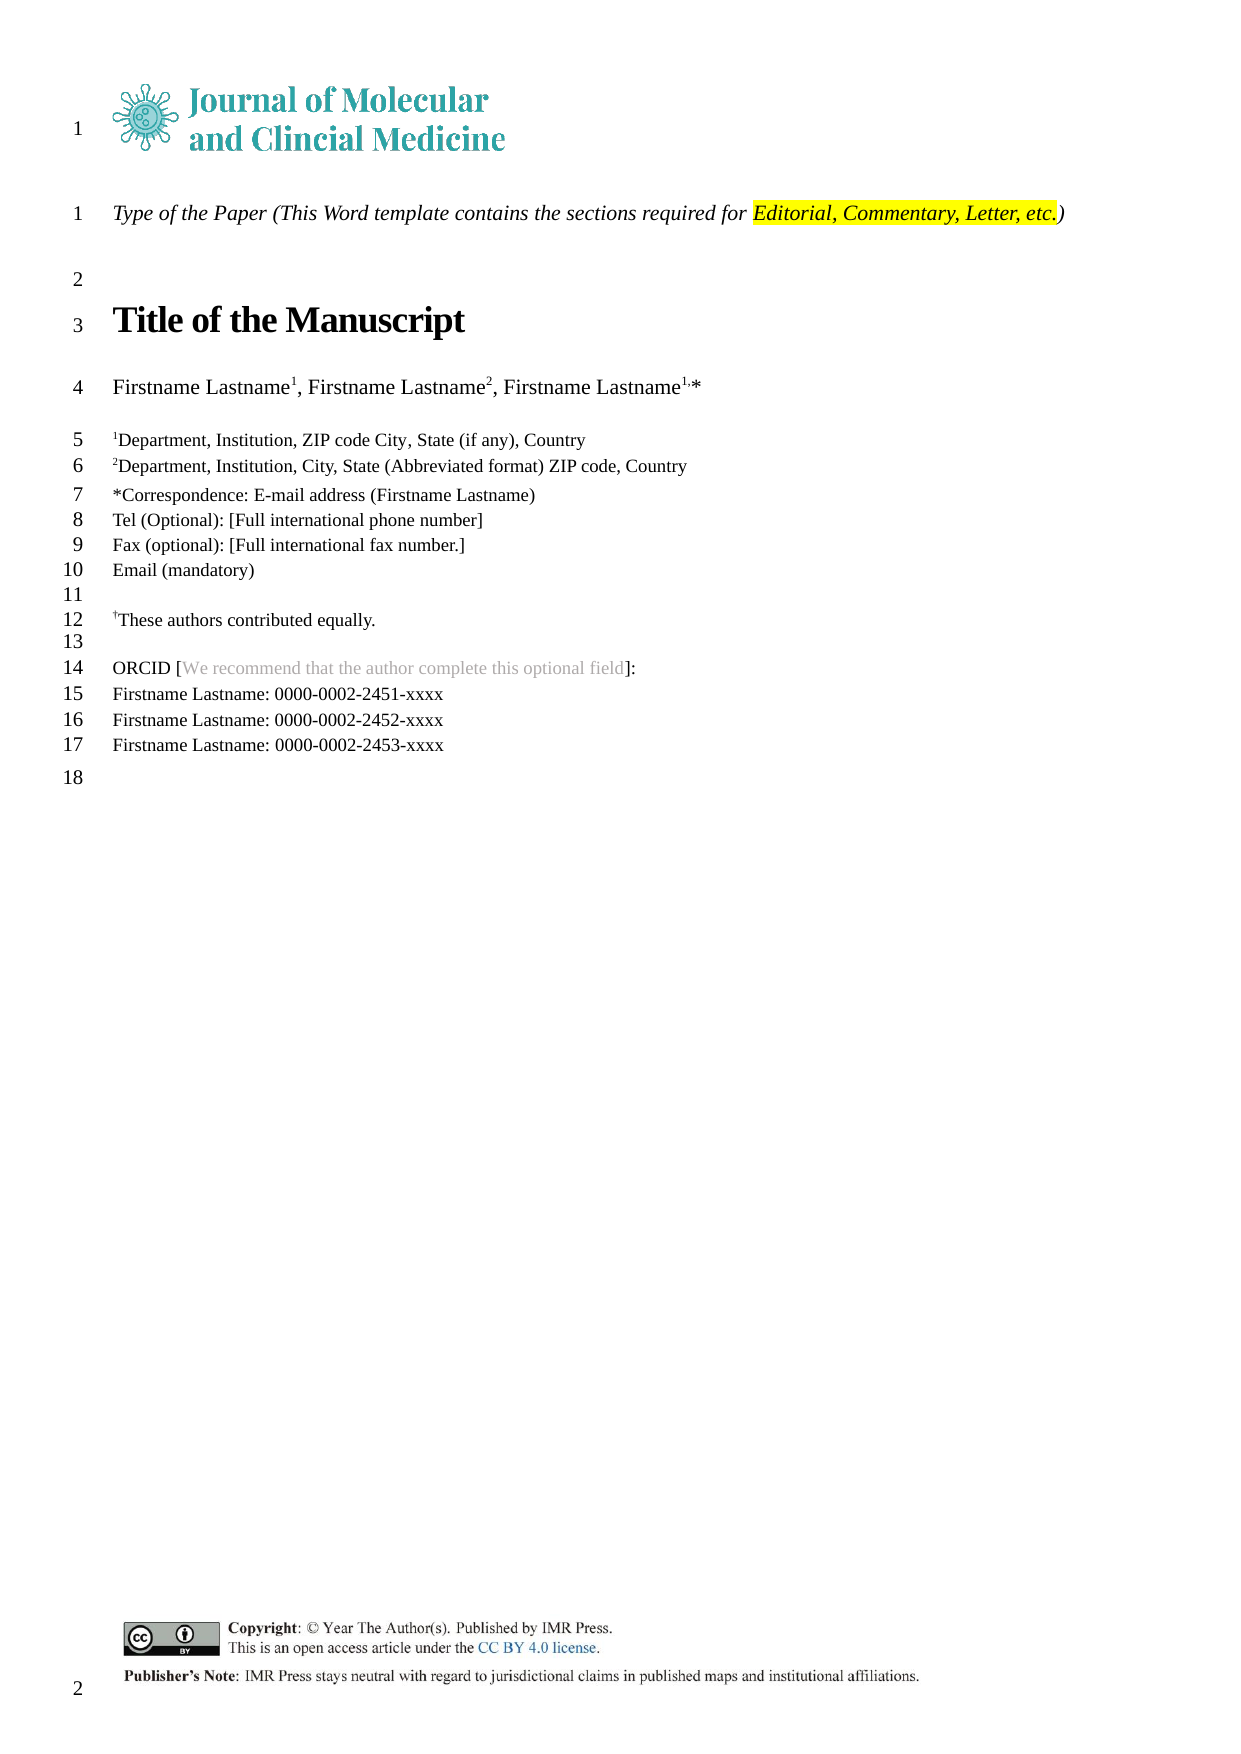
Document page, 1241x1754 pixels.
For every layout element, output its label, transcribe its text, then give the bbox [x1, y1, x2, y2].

text Tel (Optional): [Full international phone number] [112, 506, 1128, 531]
text Firstname Lastname: 0000-0002-2451-xxxx [112, 683, 1128, 704]
picture [112, 1614, 953, 1695]
text Firstname Lastname: 0000-0002-2453-xxxx [112, 734, 1128, 756]
text 2Department, Institution, City, State (Abbreviated format) ZIP code, Country [112, 455, 1128, 477]
text Firstname Lastname: 0000-0002-2452-xxxx [112, 708, 1128, 730]
text ORCID [We recommend that the author complete this optional field]: [112, 657, 1128, 678]
text *Correspondence: E-mail address (Firstname Lastname) [112, 481, 1128, 506]
text Firstname Lastname1, Firstname Lastname2, Firstname Lastname1,* [112, 374, 1128, 399]
picture [112, 84, 505, 151]
text Type of the Paper (This Word template contains the sections required for Editorial, Commentary, Letter, etc.) [112, 199, 1128, 225]
text Fax (optional): [Full international fax number.] [112, 531, 1128, 556]
text 1Department, Institution, ZIP code City, State (if any), Country [112, 429, 1128, 451]
text Email (mandatory) [112, 556, 1128, 581]
text Title of the Manuscript [112, 297, 1128, 341]
text †These authors contributed equally. [112, 606, 1128, 631]
